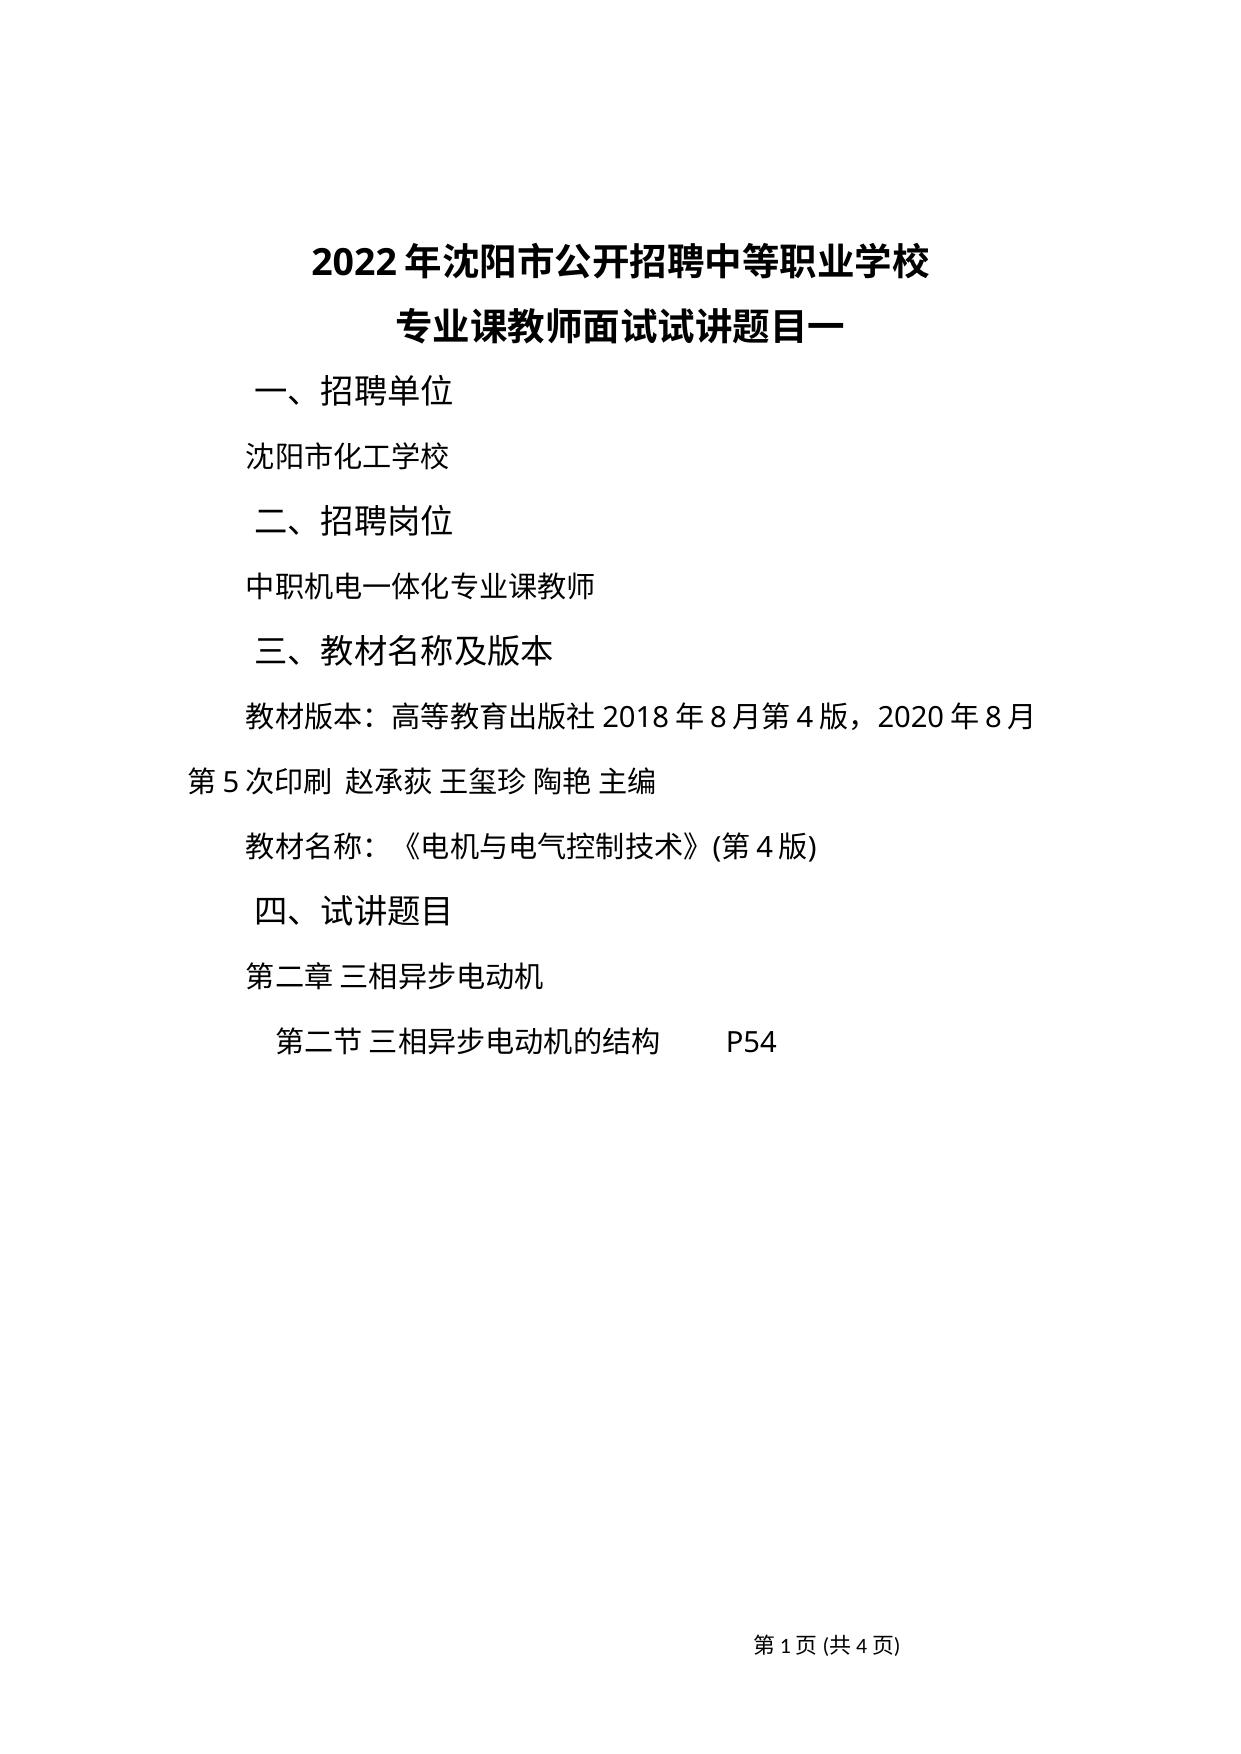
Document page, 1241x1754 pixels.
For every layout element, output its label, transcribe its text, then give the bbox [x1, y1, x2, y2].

text 2022年沈阳市公开招聘中等职业学校 [187, 227, 1053, 292]
list 试讲题目 [187, 877, 1053, 942]
text 中职机电一体化专业课教师 [187, 552, 1053, 617]
list 招聘岗位 [187, 487, 1053, 552]
list 招聘单位 [187, 357, 1053, 422]
list 教材名称及版本 [187, 617, 1053, 682]
text 第二节 三相异步电动机的结构 P54 [187, 1007, 1053, 1072]
text 沈阳市化工学校 [187, 422, 1053, 487]
text 第二章 三相异步电动机 [187, 942, 1053, 1007]
text 专业课教师面试试讲题目一 [187, 292, 1053, 357]
text 教材版本：高等教育出版社 2018年8月第4版，2020年8月第5次印刷 赵承荻 王玺珍 陶艳 主编 [187, 682, 1053, 812]
text 教材名称：《电机与电气控制技术》(第4版) [187, 812, 1053, 877]
